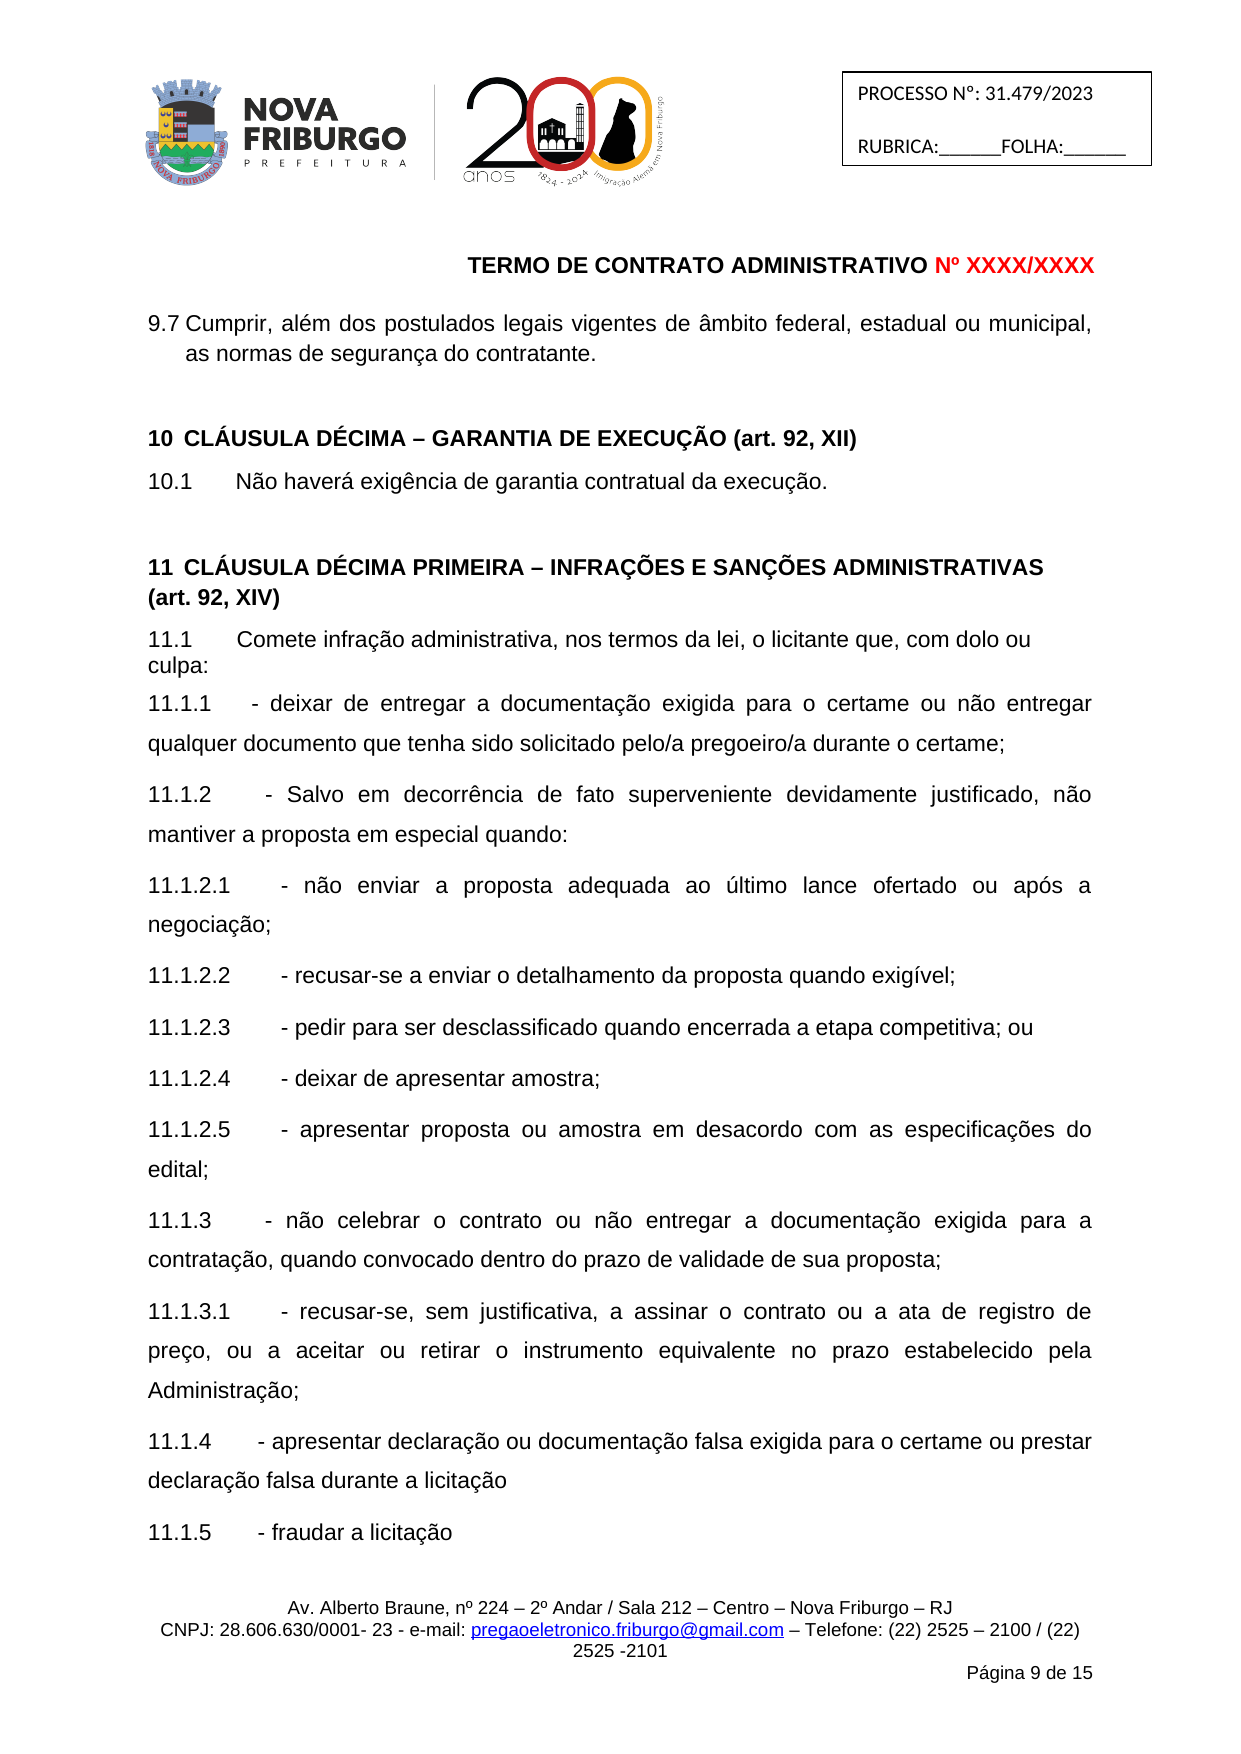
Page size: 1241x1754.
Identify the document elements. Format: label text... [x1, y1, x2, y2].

list CLÁUSULA DÉCIMA – GARANTIA DE EXECUÇÃO (art. 92, XII) [148, 425, 1092, 452]
list - recusar-se a enviar o detalhamento da proposta quando exigível; [148, 962, 1092, 989]
list - recusar-se, sem justificativa, a assinar o contrato ou a ata de registro de preço, ou a aceitar ou retirar o instrumento equivalente no prazo estabelecido pela Administração; [148, 1298, 1092, 1403]
list - pedir para ser desclassificado quando encerrada a etapa competitiva; ou [148, 1014, 1092, 1040]
list - Salvo em decorrência de fato superveniente devidamente justificado, não mantiver a proposta em especial quando: [148, 781, 1092, 847]
list - deixar de apresentar amostra; [148, 1065, 1092, 1091]
list - deixar de entregar a documentação exigida para o certame ou não entregar qualquer documento que tenha sido solicitado pelo/a pregoeiro/a durante o certame; [148, 690, 1092, 756]
list - apresentar proposta ou amostra em desacordo com as especificações do edital; [148, 1116, 1092, 1182]
list - fraudar a licitação [148, 1519, 1092, 1545]
list CLÁUSULA DÉCIMA PRIMEIRA – INFRAÇÕES E SANÇÕES ADMINISTRATIVAS (art. 92, XIV) [148, 554, 1092, 610]
list - não celebrar o contrato ou não entregar a documentação exigida para a contratação, quando convocado dentro do prazo de validade de sua proposta; [148, 1207, 1092, 1273]
picture [118, 44, 696, 215]
list Não haverá exigência de garantia contratual da execução. [148, 468, 1092, 494]
list - apresentar declaração ou documentação falsa exigida para o certame ou prestar declaração falsa durante a licitação [148, 1428, 1092, 1494]
list - não enviar a proposta adequada ao último lance ofertado ou após a negociação; [148, 872, 1092, 938]
list Cumprir, além dos postulados legais vigentes de âmbito federal, estadual ou municipal, as normas de segurança do contratante. [148, 309, 1092, 366]
list Comete infração administrativa, nos termos da lei, o licitante que, com dolo ou culpa: [148, 626, 1092, 678]
